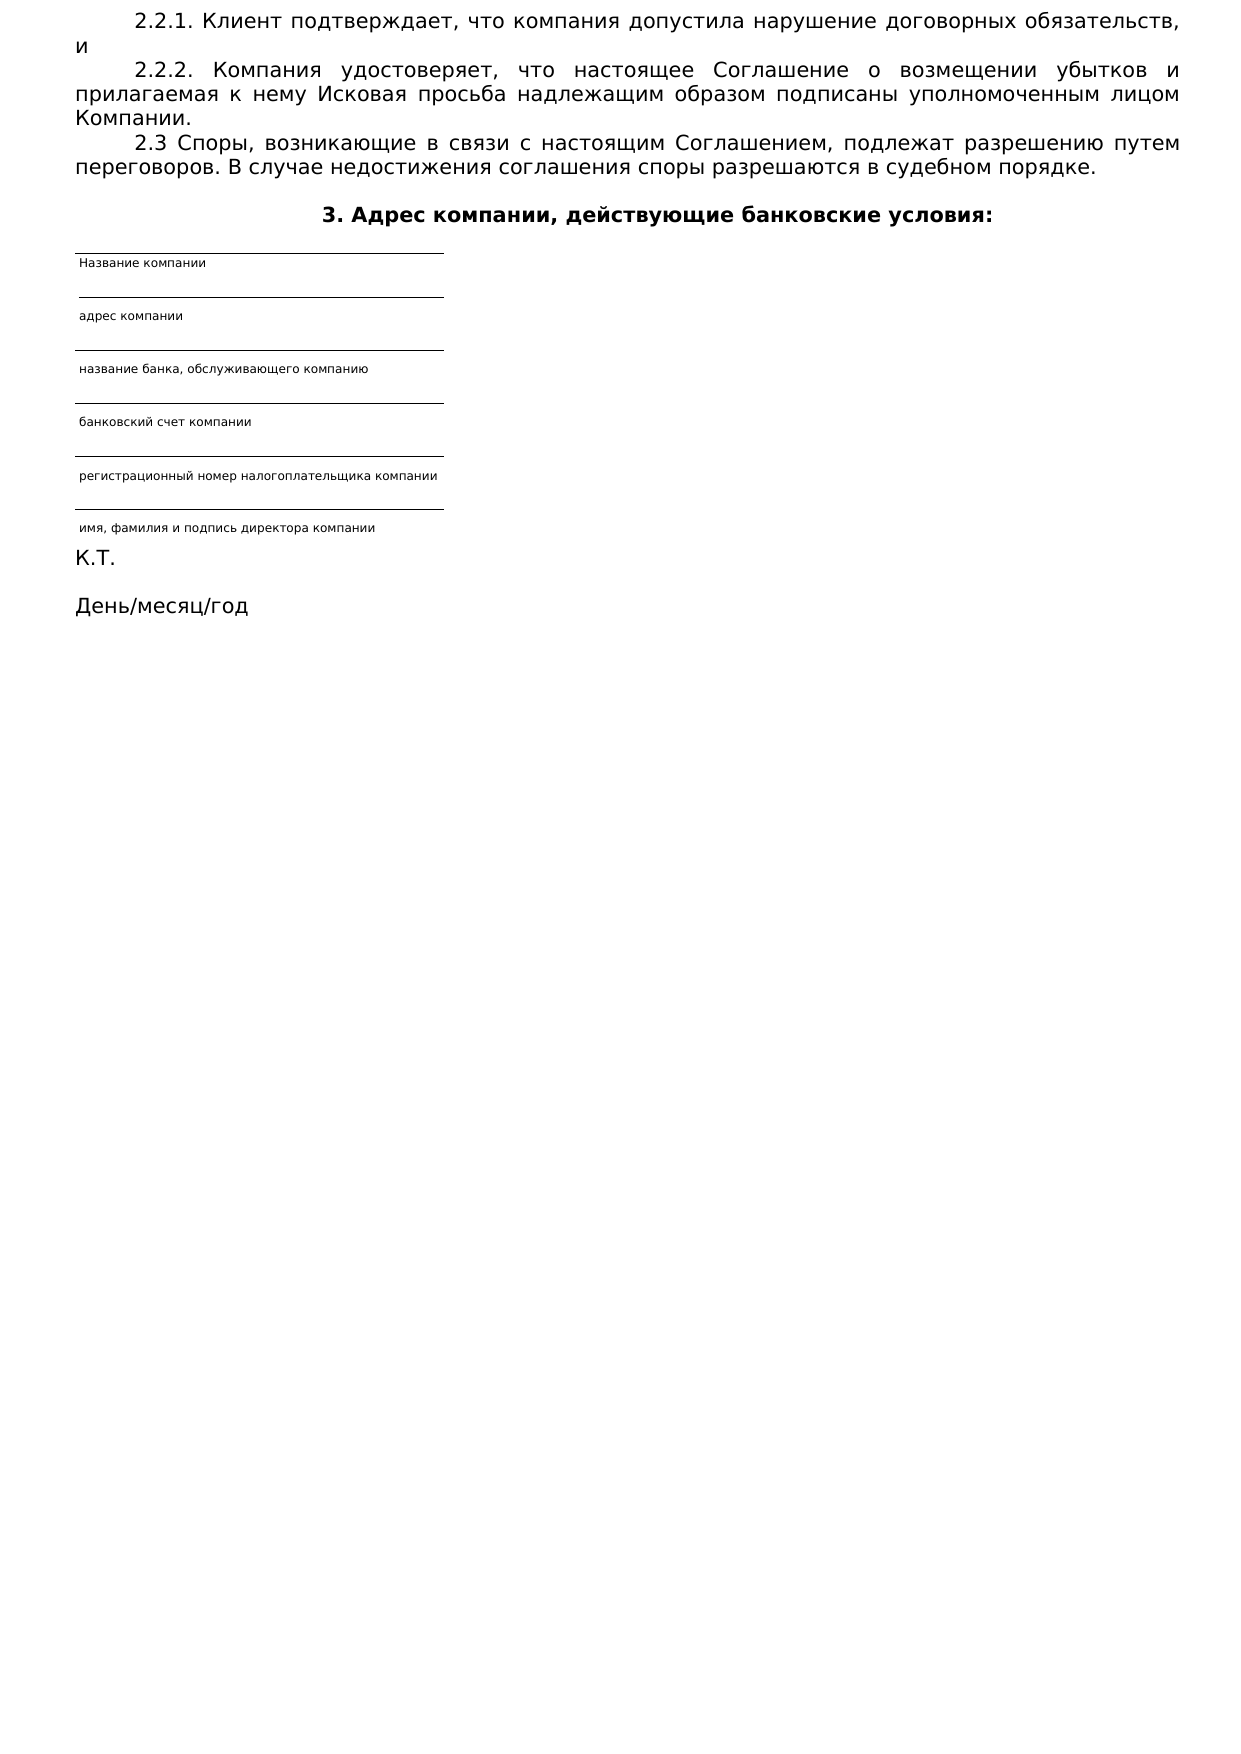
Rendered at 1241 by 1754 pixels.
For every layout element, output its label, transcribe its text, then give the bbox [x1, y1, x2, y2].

text 2.3 Споры, возникающие в связи с настоящим Соглашением, подлежат разрешению путем переговоров. В случае недостижения соглашения споры разрешаются в судебном порядке. [75, 131, 1181, 179]
text 2.2.1. Клиент подтверждает, что компания допустила нарушение договорных обязательств, и [75, 9, 1181, 58]
text 2.2.2. Компания удостоверяет, что настоящее Соглашение о возмещении убытков и прилагаемая к нему Исковая просьба надлежащим образом подписаны уполномоченным лицом Компании. [75, 58, 1181, 131]
text банковский счет компании [75, 416, 1181, 440]
text регистрационный номер налогоплательщика компании [75, 469, 1181, 493]
text Название компании [75, 257, 1181, 281]
text День/месяц/год [75, 594, 1181, 619]
text К.Т. [75, 546, 1181, 570]
text имя, фамилия и подпись директора компании [75, 522, 1181, 546]
text 3. Адрес компании, действующие банковские условия: [75, 203, 1181, 228]
text адрес компании [75, 309, 1181, 334]
text название банка, обслуживающего компанию [75, 363, 1181, 387]
